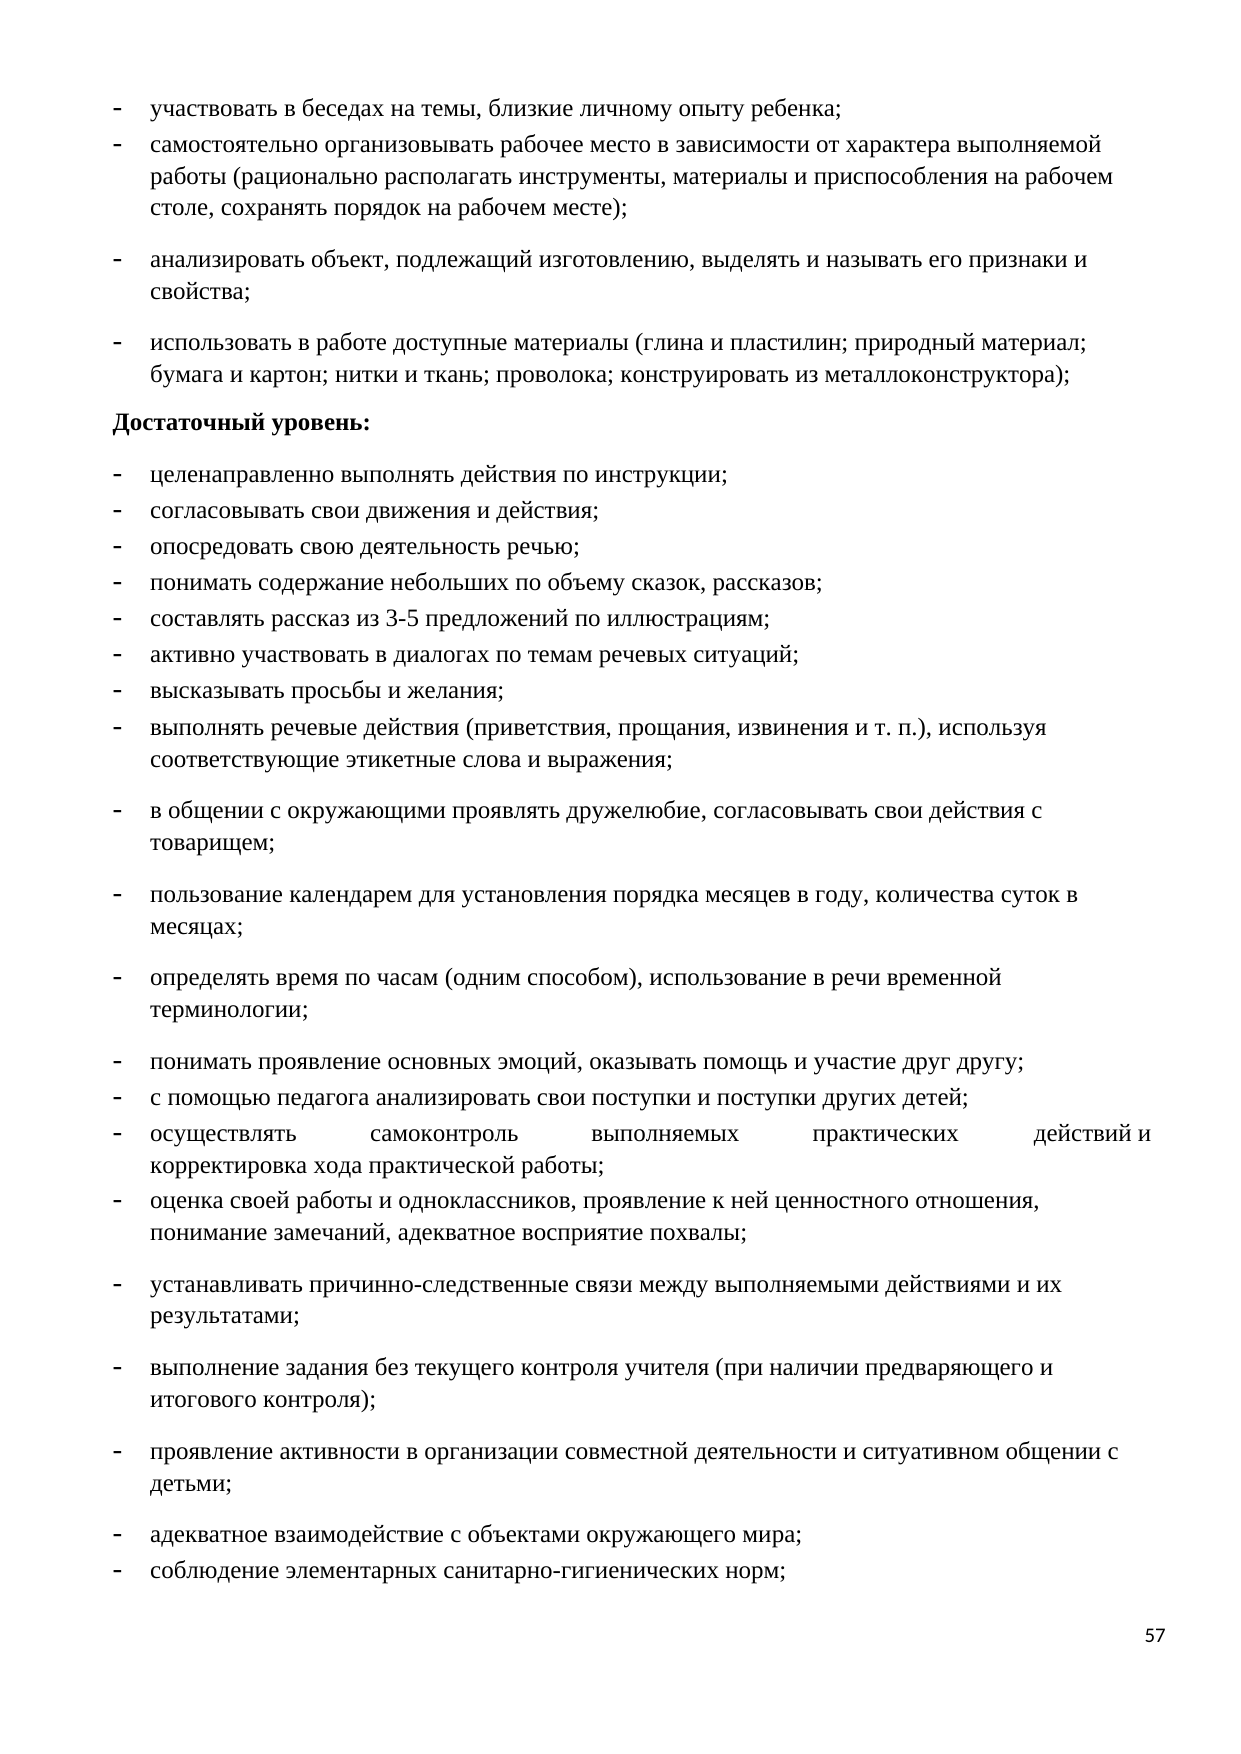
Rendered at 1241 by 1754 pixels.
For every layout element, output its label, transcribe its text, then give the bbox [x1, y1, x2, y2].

list участвовать в беседах на темы, близкие личному опыту ребенка; [112, 89, 1159, 123]
list с помощью педагога анализировать свои поступки и поступки других детей; [112, 1078, 1159, 1112]
list соблюдение элементарных санитарно-гигиенических норм; [112, 1551, 1159, 1585]
list осуществлять самоконтроль выполняемых практических действий и корректировка хода практической работы; [112, 1114, 1159, 1179]
list активно участвовать в диалогах по темам речевых ситуаций; [112, 636, 1159, 669]
list выполнять речевые действия (приветствия, прощания, извинения и т. п.), используя соответствующие этикетные слова и выражения; [112, 708, 1159, 772]
list оценка своей работы и одноклассников, проявление к ней ценностного отношения, понимание замечаний, адекватное восприятие похвалы; [112, 1181, 1159, 1246]
list целенаправленно выполнять действия по инструкции; [112, 455, 1159, 488]
list высказывать просьбы и желания; [112, 672, 1159, 705]
list составлять рассказ из 3-5 предложений по иллюстрациям; [112, 599, 1159, 633]
list определять время по часам (одним способом), использование в речи временной терминологии; [112, 958, 1159, 1023]
text Достаточный уровень: [112, 407, 1159, 436]
list понимать содержание небольших по объему сказок, рассказов; [112, 563, 1159, 597]
list пользование календарем для установления порядка месяцев в году, количества суток в месяцах; [112, 875, 1159, 939]
list опосредовать свою деятельность речью; [112, 527, 1159, 561]
list проявление активности в организации совместной деятельности и ситуативном общении с детьми; [112, 1432, 1159, 1496]
list анализировать объект, подлежащий изготовлению, выделять и называть его признаки и свойства; [112, 240, 1159, 304]
list адекватное взаимодействие с объектами окружающего мира; [112, 1515, 1159, 1549]
list устанавливать причинно-следственные связи между выполняемыми действиями и их результатами; [112, 1265, 1159, 1329]
list самостоятельно организовывать рабочее место в зависимости от характера выполняемой работы (рационально располагать инструменты, материалы и приспособления на рабочем столе, сохранять порядок на рабочем месте); [112, 125, 1159, 221]
list согласовывать свои движения и действия; [112, 491, 1159, 524]
list понимать проявление основных эмоций, оказывать помощь и участие друг другу; [112, 1042, 1159, 1076]
list использовать в работе доступные материалы (глина и пластилин; природный материал; бумага и картон; нитки и ткань; проволока; конструировать из металлоконструктора); [112, 323, 1159, 388]
list выполнение задания без текущего контроля учителя (при наличии предваряющего и итогового контроля); [112, 1348, 1159, 1413]
list в общении с окружающими проявлять дружелюбие, согласовывать свои действия с товарищем; [112, 791, 1159, 856]
